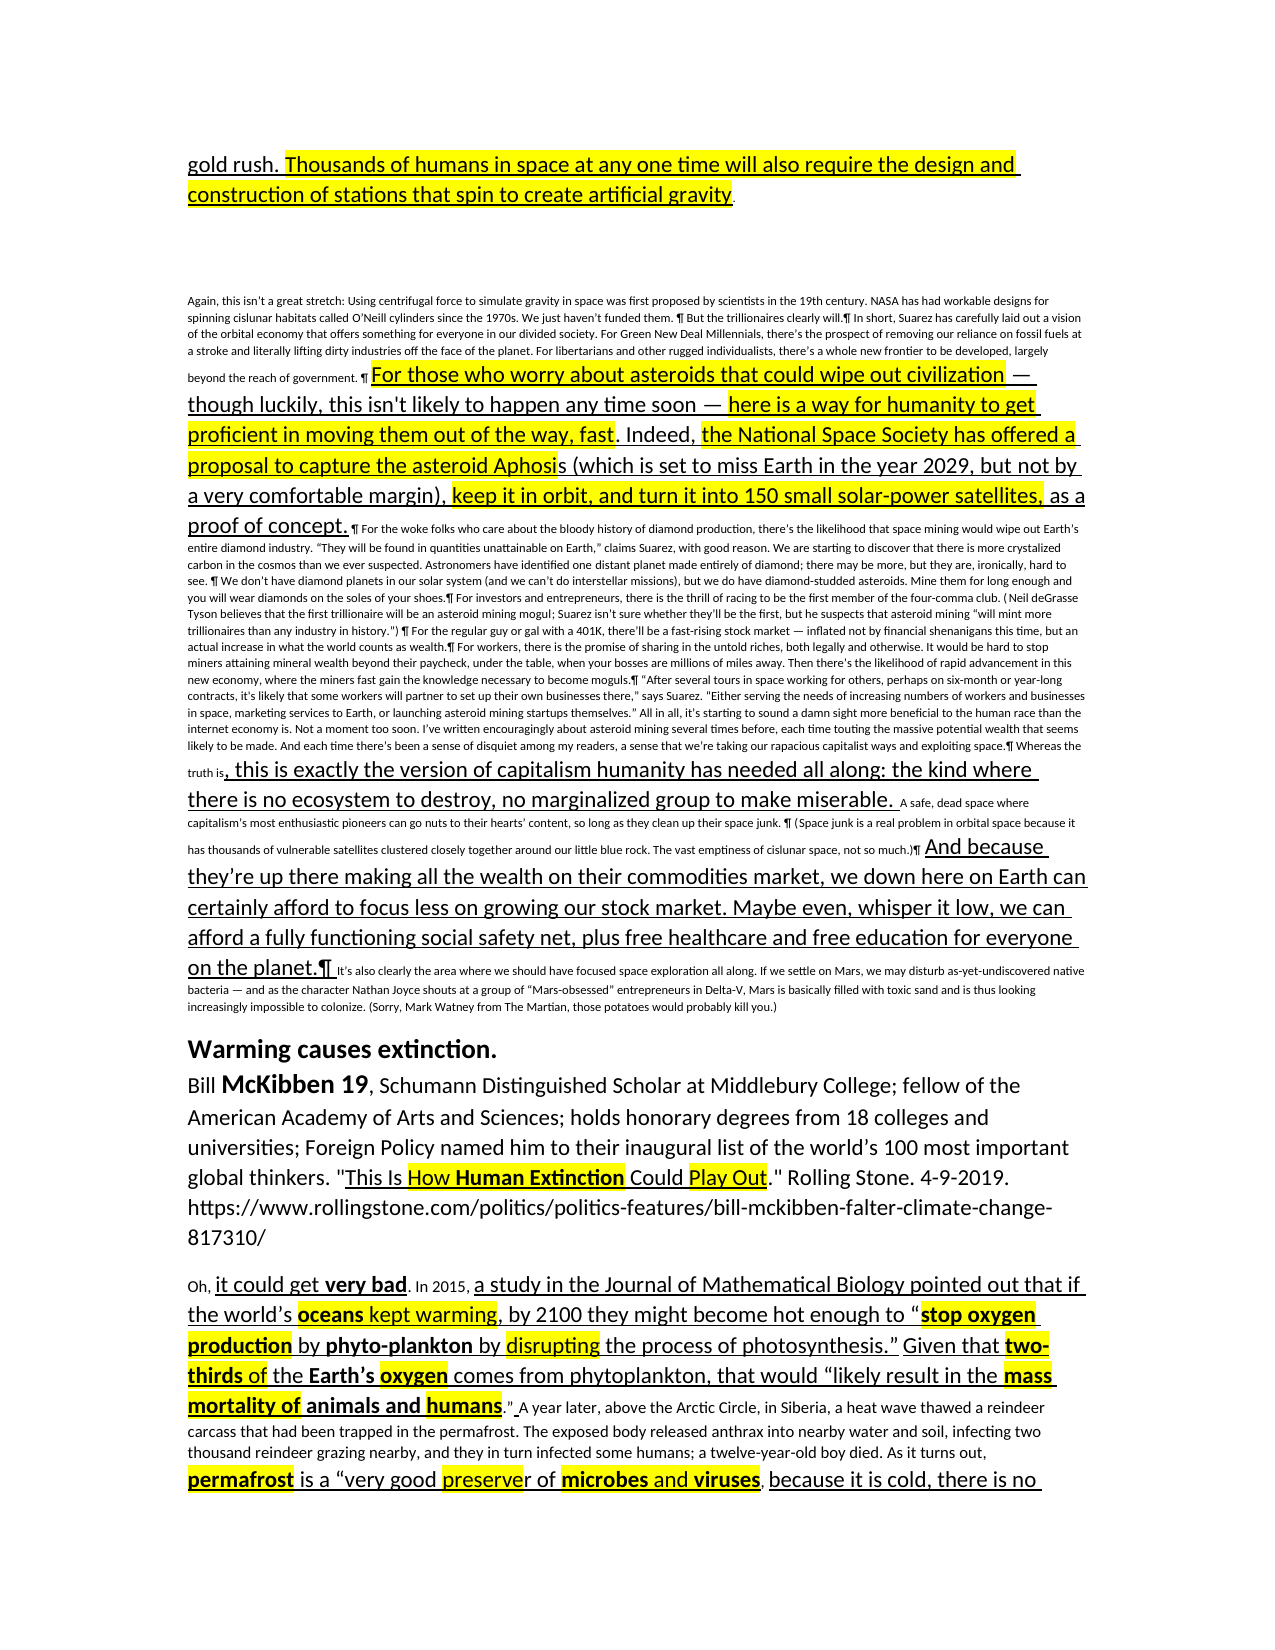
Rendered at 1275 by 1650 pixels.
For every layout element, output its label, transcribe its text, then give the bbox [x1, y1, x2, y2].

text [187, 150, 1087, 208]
text Again, this isn’t a great stretch: Using centrifugal force to simulate gravity in space was first proposed by scientists in the 19th century. NASA has had workable designs for spinning cislunar habitats called O’Neill cylinders since the 1970s. We just haven’t funded them. ¶ But the trillionaires clearly will.¶ In short, Suarez has carefully laid out a vision of the orbital economy that offers something for everyone in our divided society. For Green New Deal Millennials, there’s the prospect of removing our reliance on fossil fuels at a stroke and literally lifting dirty industries off the face of the planet. For libertarians and other rugged individualists, there’s a whole new frontier to be developed, largely beyond the reach of government. ¶ For those who worry about asteroids that could wipe out civilization — though luckily, this isn't likely to happen any time soon — here is a way for humanity to get proficient in moving them out of the way, fast. Indeed, the National Space Society has offered a proposal to capture the asteroid Aphosis (which is set to miss Earth in the year 2029, but not by a very comfortable margin), keep it in orbit, and turn it into 150 small solar-power satellites, as a proof of concept. ¶ For the woke folks who care about the bloody history of diamond production, there’s the likelihood that space mining would wipe out Earth’s entire diamond industry. “They will be found in quantities unattainable on Earth,” claims Suarez, with good reason. We are starting to discover that there is more crystalized carbon in the cosmos than we ever suspected. Astronomers have identified one distant planet made entirely of diamond; there may be more, but they are, ironically, hard to see. ¶ We don’t have diamond planets in our solar system (and we can’t do interstellar missions), but we do have diamond-studded asteroids. Mine them for long enough and you will wear diamonds on the soles of your shoes.¶ For investors and entrepreneurs, there is the thrill of racing to be the first member of the four-comma club. (Neil deGrasse Tyson believes that the first trillionaire will be an asteroid mining mogul; Suarez isn’t sure whether they’ll be the first, but he suspects that asteroid mining “will mint more trillionaires than any industry in history.”) ¶ For the regular guy or gal with a 401K, there’ll be a fast-rising stock market — inflated not by financial shenanigans this time, but an actual increase in what the world counts as wealth.¶ For workers, there is the promise of sharing in the untold riches, both legally and otherwise. It would be hard to stop miners attaining mineral wealth beyond their paycheck, under the table, when your bosses are millions of miles away. Then there’s the likelihood of rapid advancement in this new economy, where the miners fast gain the knowledge necessary to become moguls.¶ “After several tours in space working for others, perhaps on six-month or year-long contracts, it's likely that some workers will partner to set up their own businesses there,” says Suarez. “Either serving the needs of increasing numbers of workers and businesses in space, marketing services to Earth, or launching asteroid mining startups themselves.” All in all, it’s starting to sound a damn sight more beneficial to the human race than the internet economy is. Not a moment too soon. I’ve written encouragingly about asteroid mining several times before, each time touting the massive potential wealth that seems likely to be made. And each time there’s been a sense of disquiet among my readers, a sense that we’re taking our rapacious capitalist ways and exploiting space.¶ Whereas the truth is, this is exactly the version of capitalism humanity has needed all along: the kind where there is no ecosystem to destroy, no marginalized group to make miserable. A safe, dead space where capitalism’s most enthusiastic pioneers can go nuts to their hearts’ content, so long as they clean up their space junk. ¶ (Space junk is a real problem in orbital space because it has thousands of vulnerable satellites clustered closely together around our little blue rock. The vast emptiness of cislunar space, not so much.)¶ And because they’re up there making all the wealth on their commodities market, we down here on Earth can certainly afford to focus less on growing our stock market. Maybe even, whisper it low, we can afford a fully functioning social safety net, plus free healthcare and free education for everyone on the planet.¶ It’s also clearly the area where we should have focused space exploration all along. If we settle on Mars, we may disturb as-yet-undiscovered native bacteria — and as the character Nathan Joyce shouts at a group of “Mars-obsessed” entrepreneurs in Delta-V, Mars is basically filled with toxic sand and is thus looking increasingly impossible to colonize. (Sorry, Mark Watney from The Martian, those potatoes would probably kill you.) [187, 293, 1087, 887]
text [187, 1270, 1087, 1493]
subtitle Warming causes extinction. [187, 1032, 1087, 1065]
text Bill McKibben 19, Schumann Distinguished Scholar at Middlebury College; fellow of the American Academy of Arts and Sciences; holds honorary degrees from 18 colleges and universities; Foreign Policy named him to their inaugural list of the world’s 100 most important global thinkers. "This Is How Human Extinction Could Play Out." Rolling Stone. 4-9-2019. https://www.rollingstone.com/politics/politics-features/bill-mckibben-falter-climate-change-817310/ [187, 1067, 1087, 1252]
